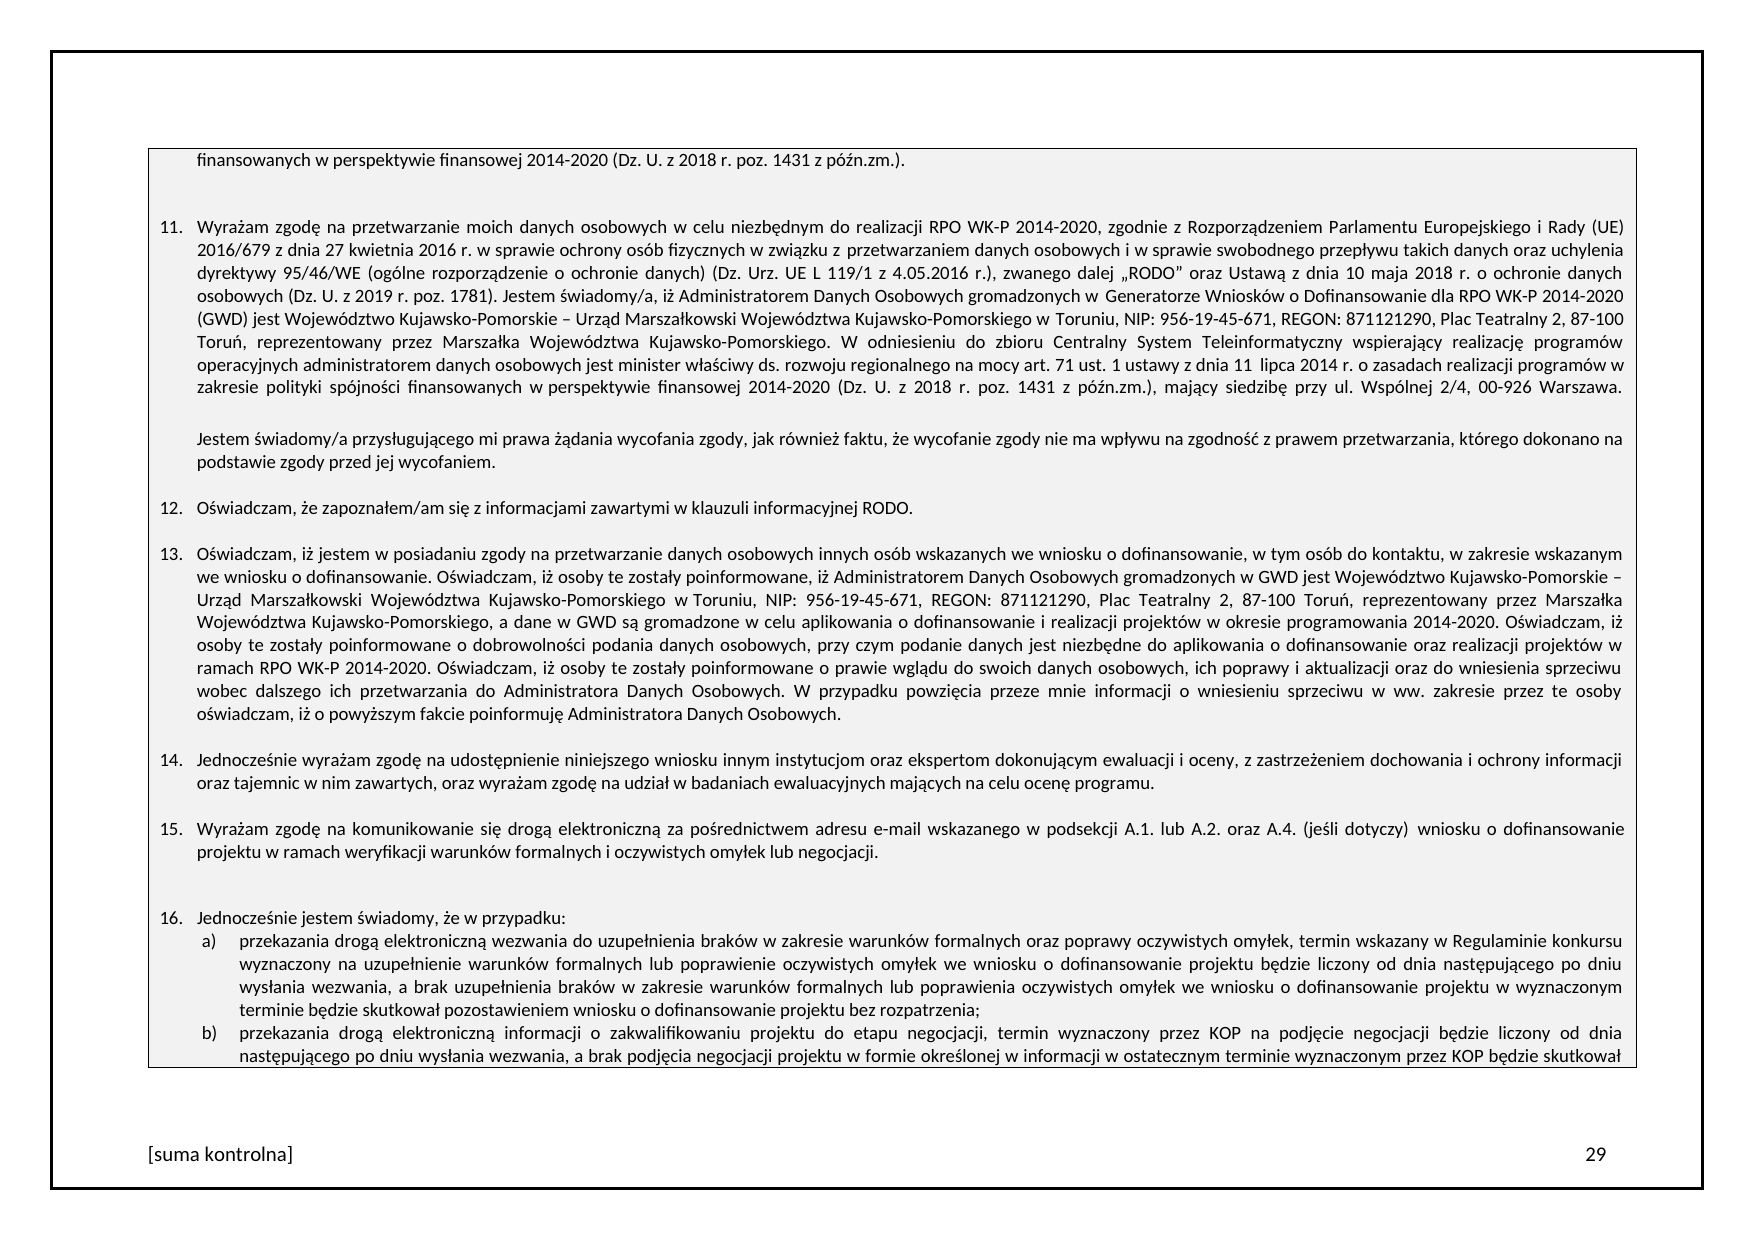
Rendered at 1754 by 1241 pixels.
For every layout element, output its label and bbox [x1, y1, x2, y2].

table_header [149, 149, 1636, 1067]
